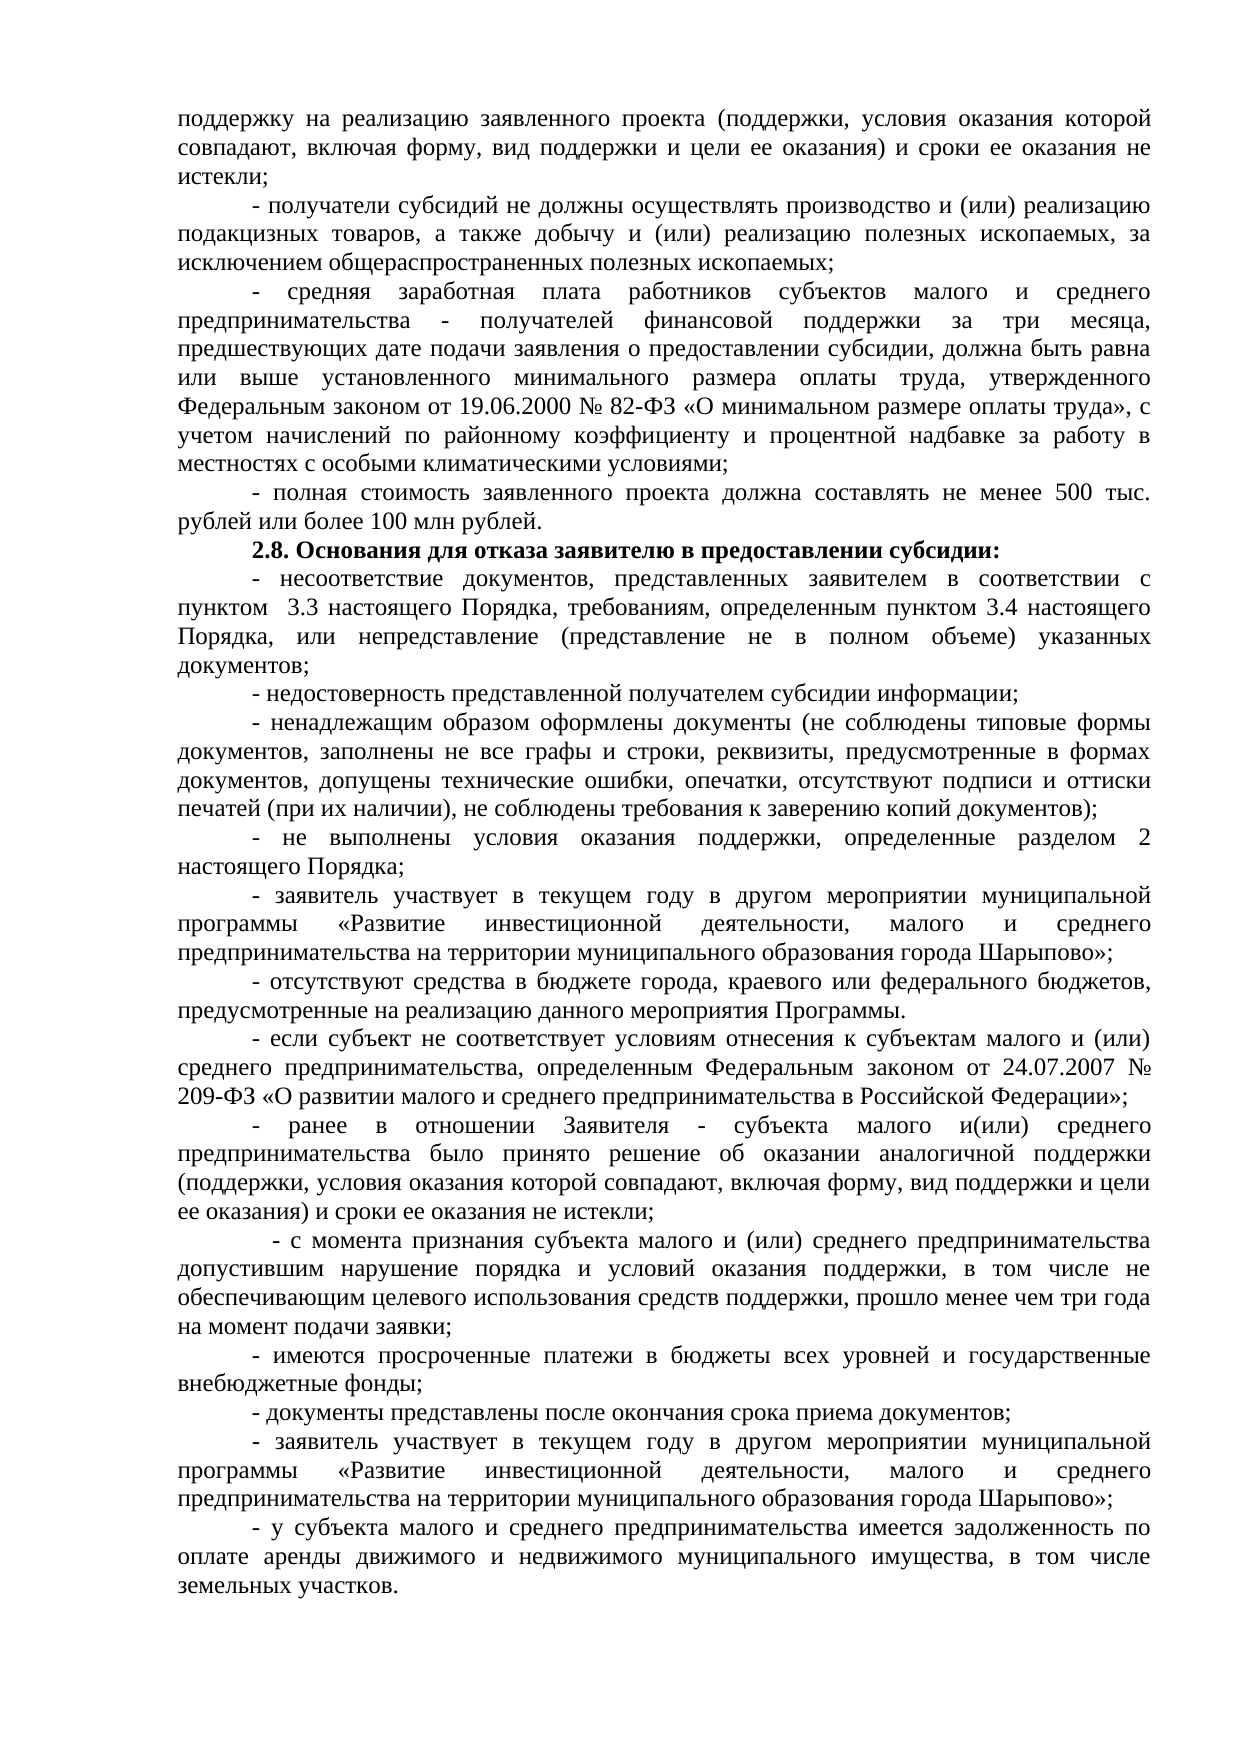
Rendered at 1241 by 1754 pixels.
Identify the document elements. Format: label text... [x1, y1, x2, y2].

text - не выполнены условия оказания поддержки, определенные разделом 2 настоящего Порядка; [177, 822, 1152, 880]
text - средняя заработная плата работников субъектов малого и среднего предпринимательства - получателей финансовой поддержки за три месяца, предшествующих дате подачи заявления о предоставлении субсидии, должна быть равна или выше установленного минимального размера оплаты труда, утвержденного Федеральным законом от 19.06.2000 № 82-ФЗ «О минимальном размере оплаты труда», с учетом начислений по районному коэффициенту и процентной надбавке за работу в местностях с особыми климатическими условиями; [177, 276, 1152, 477]
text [177, 103, 1152, 190]
text - получатели субсидий не должны осуществлять производство и (или) реализацию подакцизных товаров, а также добычу и (или) реализацию полезных ископаемых, за исключением общераспространенных полезных ископаемых; [177, 190, 1152, 276]
text - отсутствуют средства в бюджете города, краевого или федерального бюджетов, предусмотренные на реализацию данного мероприятия Программы. [177, 966, 1152, 1023]
text - недостоверность представленной получателем субсидии информации; [177, 678, 1152, 707]
text - ранее в отношении Заявителя - субъекта малого и(или) среднего предпринимательства было принято решение об оказании аналогичной поддержки (поддержки, условия оказания которой совпадают, включая форму, вид поддержки и цели ее оказания) и сроки ее оказания не истекли; [177, 1110, 1152, 1225]
title - имеются просроченные платежи в бюджеты всех уровней и государственные внебюджетные фонды; [177, 1340, 1152, 1397]
title - с момента признания субъекта малого и (или) среднего предпринимательства допустившим нарушение порядка и условий оказания поддержки, в том числе не обеспечивающим целевого использования средств поддержки, прошло менее чем три года на момент подачи заявки; [177, 1225, 1152, 1340]
text - заявитель участвует в текущем году в другом мероприятии муниципальной программы «Развитие инвестиционной деятельности, малого и среднего предпринимательства на территории муниципального образования города Шарыпово»; [177, 880, 1152, 966]
text 2.8. Основания для отказа заявителю в предоставлении субсидии: [177, 535, 1152, 563]
text - полная стоимость заявленного проекта должна составлять не менее 500 тыс. рублей или более 100 млн рублей. [177, 477, 1152, 535]
text - ненадлежащим образом оформлены документы (не соблюдены типовые формы документов, заполнены не все графы и строки, реквизиты, предусмотренные в формах документов, допущены технические ошибки, опечатки, отсутствуют подписи и оттиски печатей (при их наличии), не соблюдены требования к заверению копий документов); [177, 707, 1152, 822]
title - документы представлены после окончания срока приема документов; [177, 1397, 1152, 1426]
text - заявитель участвует в текущем году в другом мероприятии муниципальной программы «Развитие инвестиционной деятельности, малого и среднего предпринимательства на территории муниципального образования города Шарыпово»; [177, 1426, 1152, 1512]
text - несоответствие документов, представленных заявителем в соответствии с пунктом 3.3 настоящего Порядка, требованиям, определенным пунктом 3.4 настоящего Порядка, или непредставление (представление не в полном объеме) указанных документов; [177, 563, 1152, 678]
text - если субъект не соответствует условиям отнесения к субъектам малого и (или) среднего предпринимательства, определенным Федеральным законом от 24.07.2007 № 209-ФЗ «О развитии малого и среднего предпринимательства в Российской Федерации»; [177, 1023, 1152, 1110]
text - у субъекта малого и среднего предпринимательства имеется задолженность по оплате аренды движимого и недвижимого муниципального имущества, в том числе земельных участков. [177, 1512, 1152, 1598]
